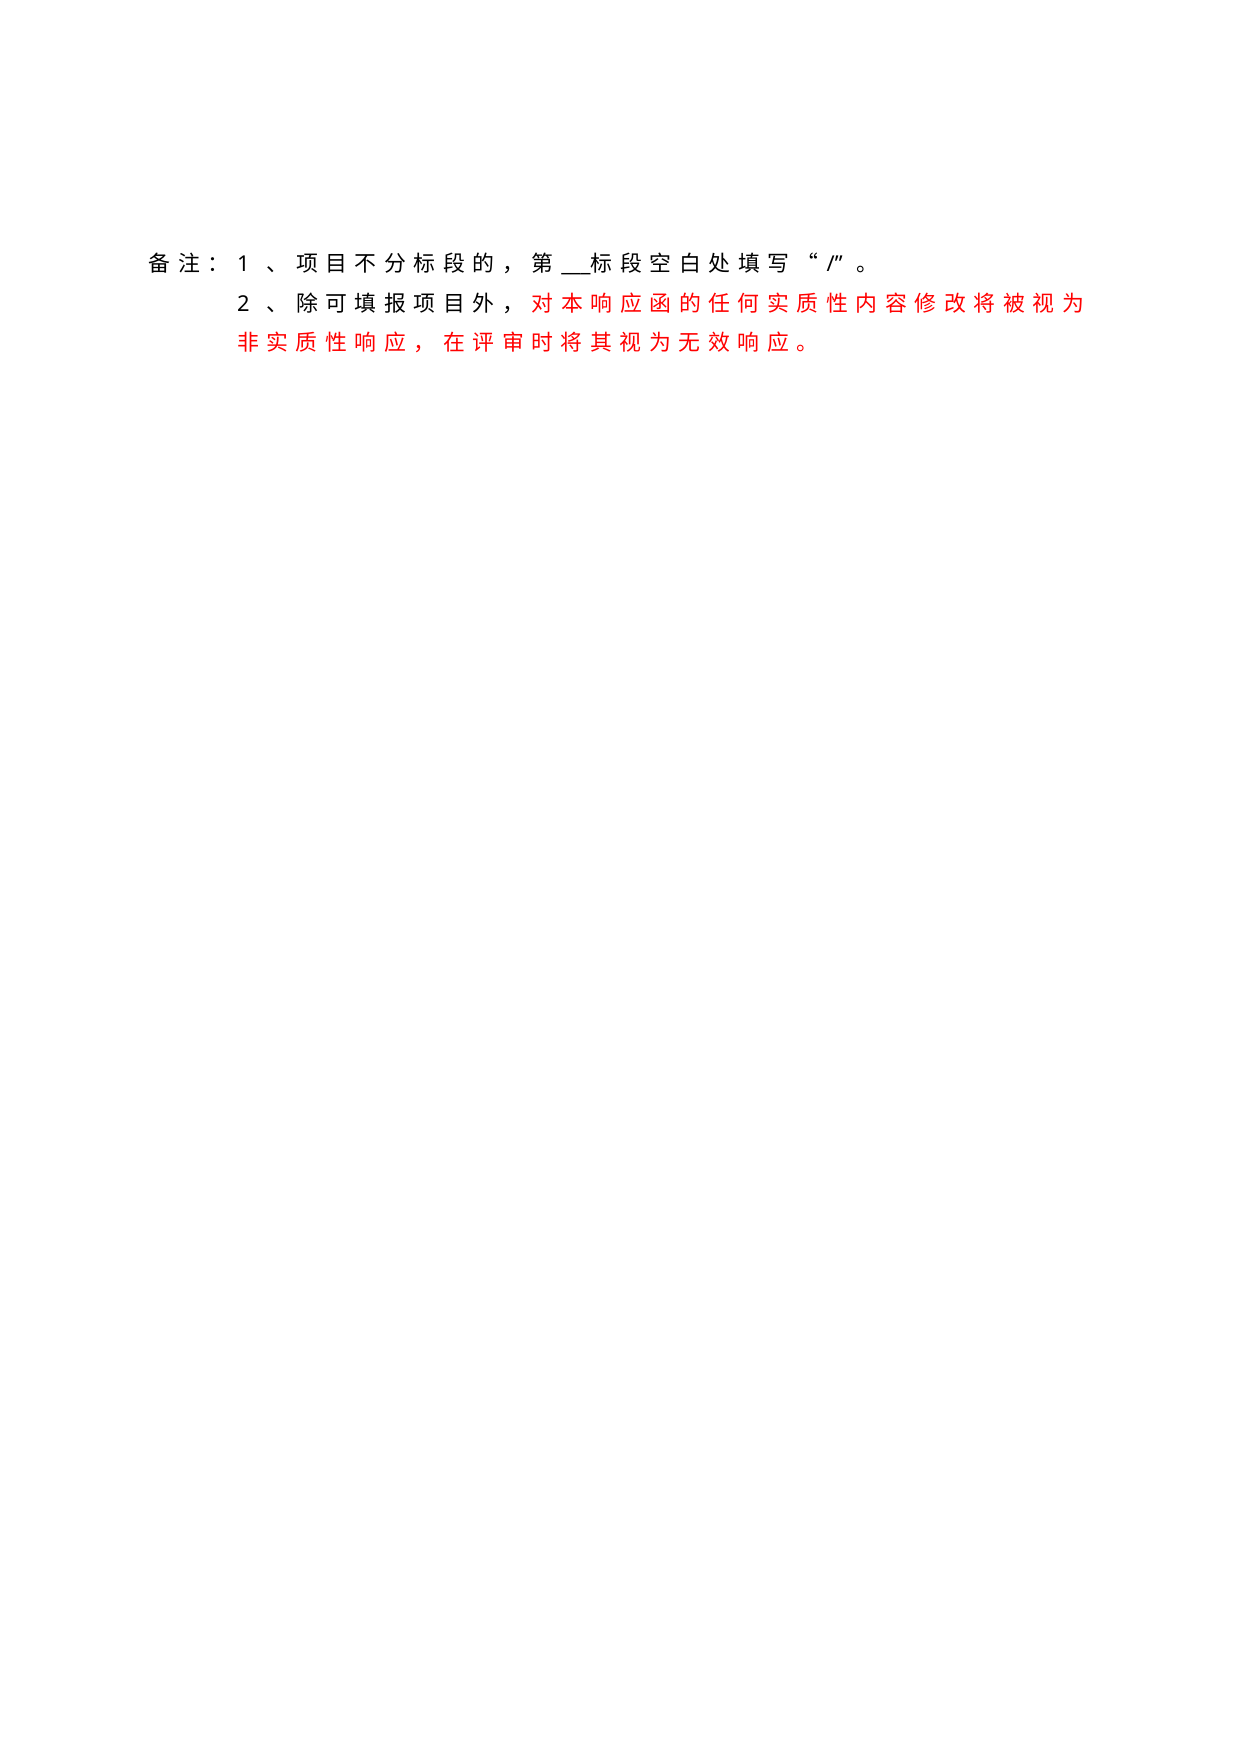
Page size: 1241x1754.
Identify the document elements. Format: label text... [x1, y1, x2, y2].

text 备注：1、项目不分标段的，第___标段空白处填写“/”。 [148, 242, 1092, 282]
list 除可填报项目外，对本响应函的任何实质性内容修改将被视为非实质性响应，在评审时将其视为无效响应。 [215, 282, 1092, 361]
